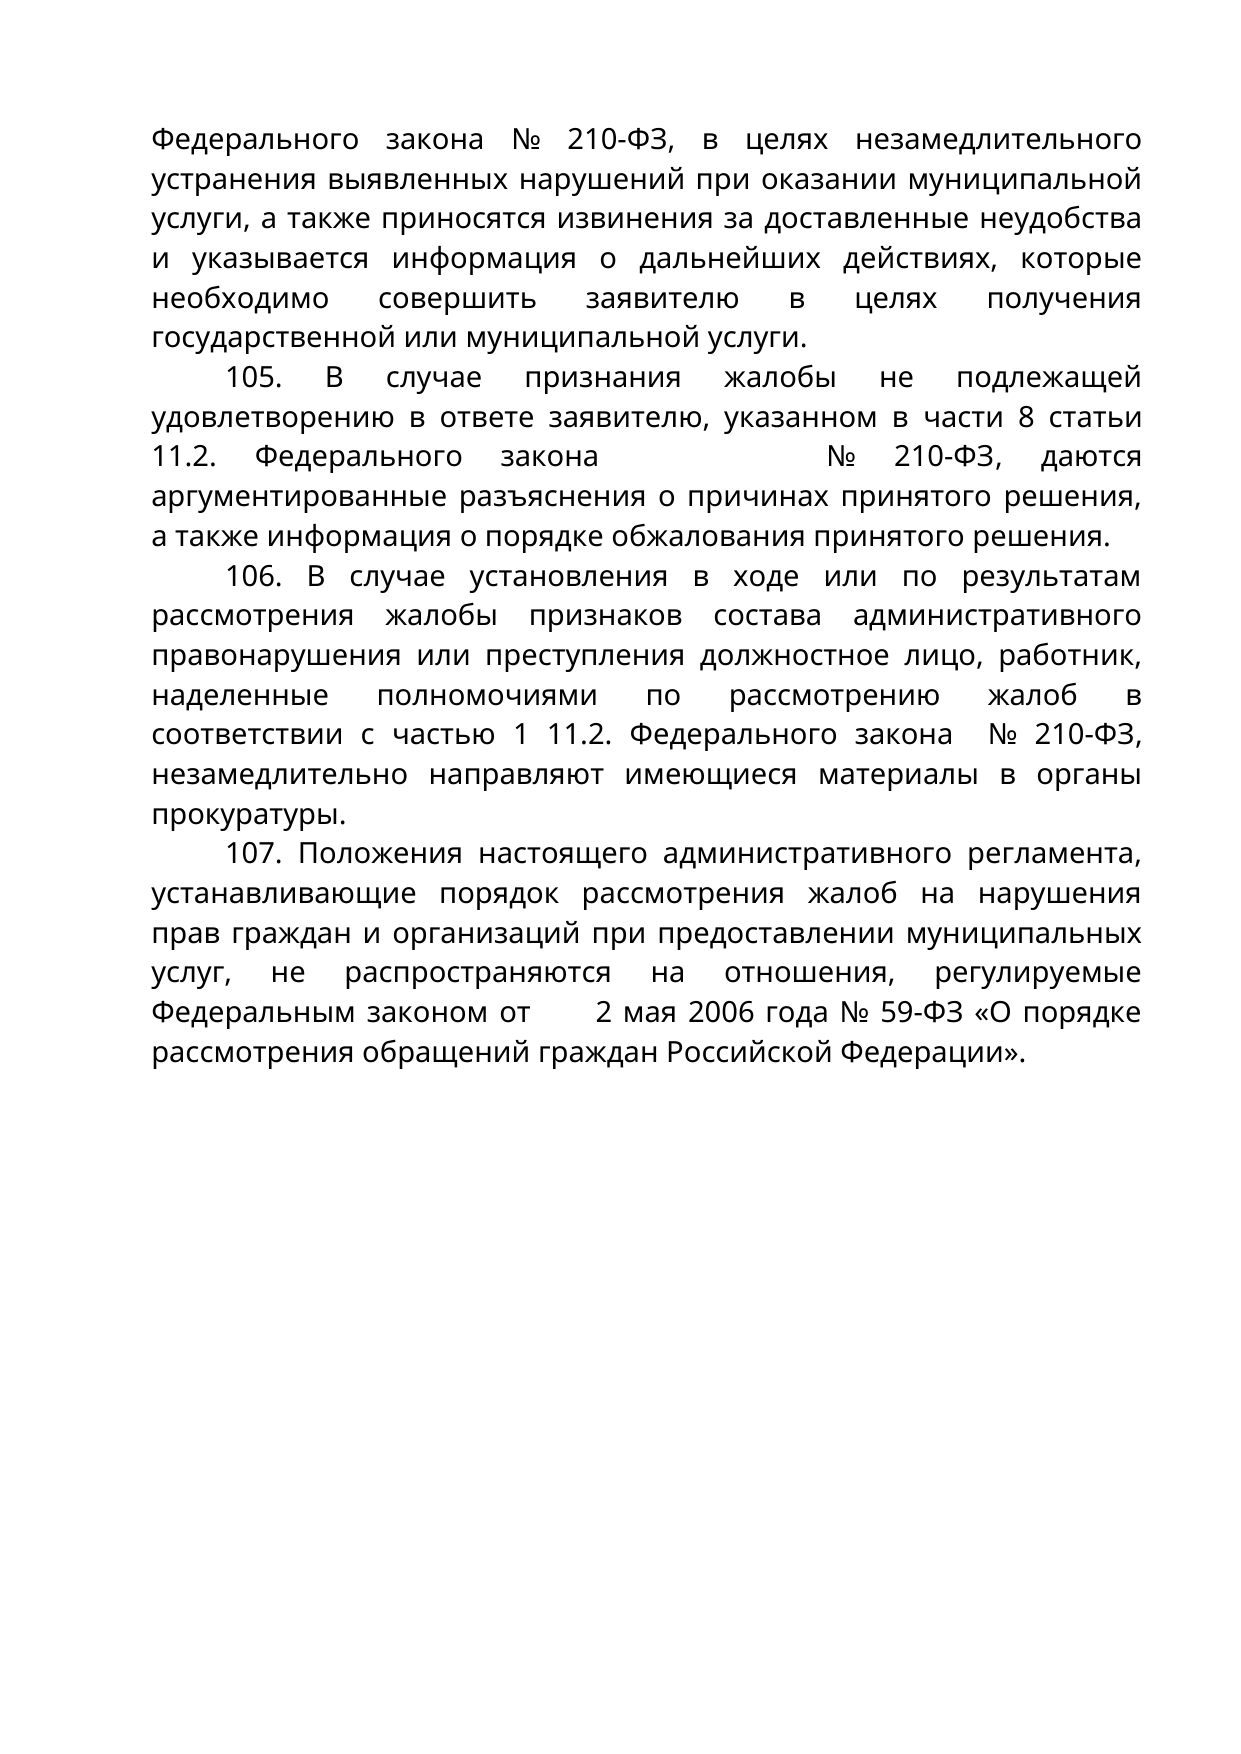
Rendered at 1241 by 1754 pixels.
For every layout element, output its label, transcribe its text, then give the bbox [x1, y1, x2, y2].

text 106. В случае установления в ходе или по результатам рассмотрения жалобы признаков состава административного правонарушения или преступления должностное лицо, работник, наделенные полномочиями по рассмотрению жалоб в соответствии с частью 1 11.2. Федерального закона № 210-ФЗ, незамедлительно направляют имеющиеся материалы в органы прокуратуры. [151, 555, 1143, 833]
text 105. В случае признания жалобы не подлежащей удовлетворению в ответе заявителю, указанном в части 8 статьи 11.2. Федерального закона № 210-ФЗ, даются аргументированные разъяснения о причинах принятого решения, а также информация о порядке обжалования принятого решения. [151, 356, 1143, 555]
text 107. Положения настоящего административного регламента, устанавливающие порядок рассмотрения жалоб на нарушения прав граждан и организаций при предоставлении муниципальных услуг, не распространяются на отношения, регулируемые Федеральным законом от 2 мая 2006 года № 59-ФЗ «О порядке рассмотрения обращений граждан Российской Федерации». [151, 833, 1143, 1071]
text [151, 118, 1143, 356]
